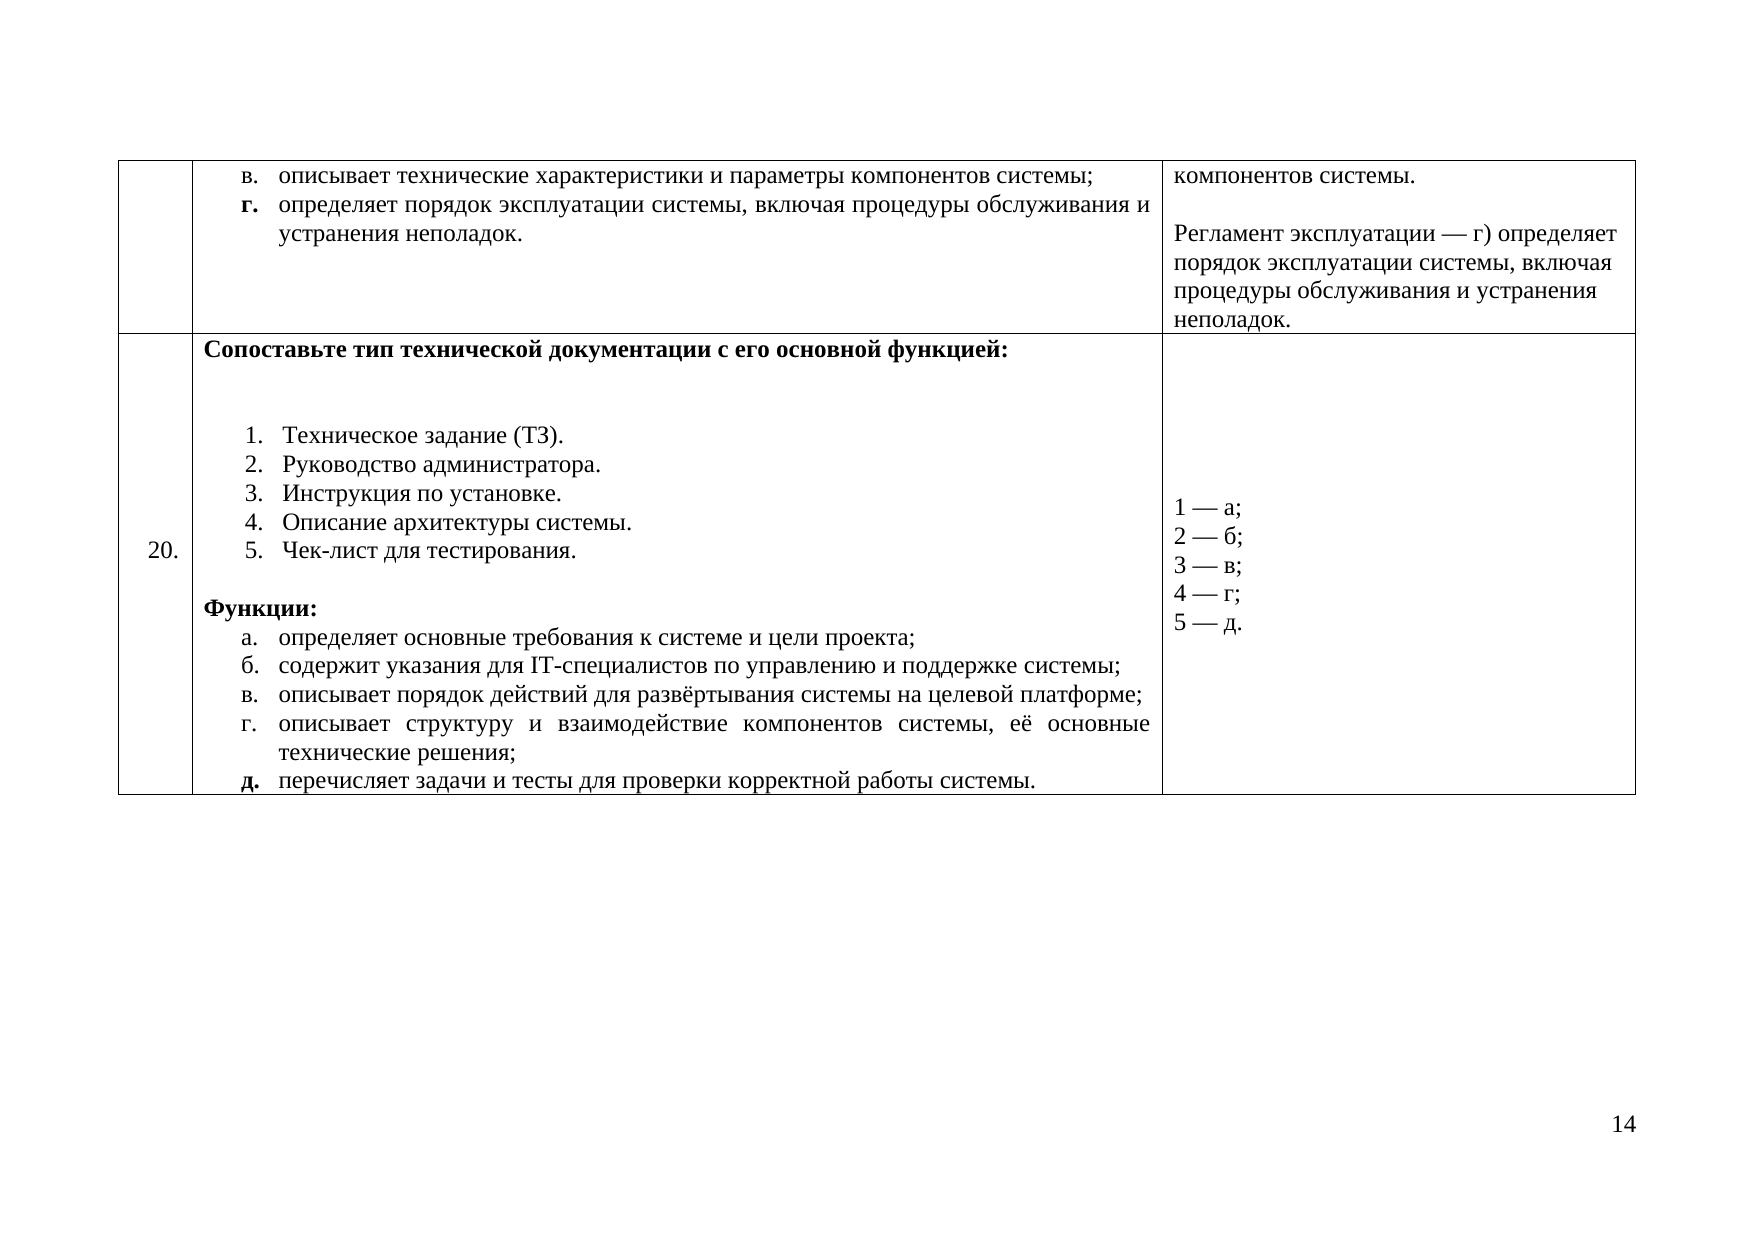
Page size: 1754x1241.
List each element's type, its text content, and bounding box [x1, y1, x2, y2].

table_cell 1 — а; 2 — б; 3 — в; 4 — г; 5 — д. [1163, 334, 1635, 794]
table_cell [1163, 161, 1635, 333]
table_cell [119, 161, 192, 333]
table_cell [193, 161, 1162, 333]
table_cell [119, 334, 192, 794]
table_cell Сопоставьте тип технической документации с его основной функцией: Техническое задание (ТЗ). Руководство администратора. Инструкция по установке. Описание архитектуры системы. Чек-лист для тестирования. Функции: определяет основные требования к системе и цели проекта; содержит указания для IT-специалистов по управлению и поддержке системы; описывает порядок действий для развёртывания системы на целевой платформе; описывает структуру и взаимодействие компонентов системы, её основные технические решения; перечисляет задачи и тесты для проверки корректной работы системы. [193, 334, 1162, 794]
